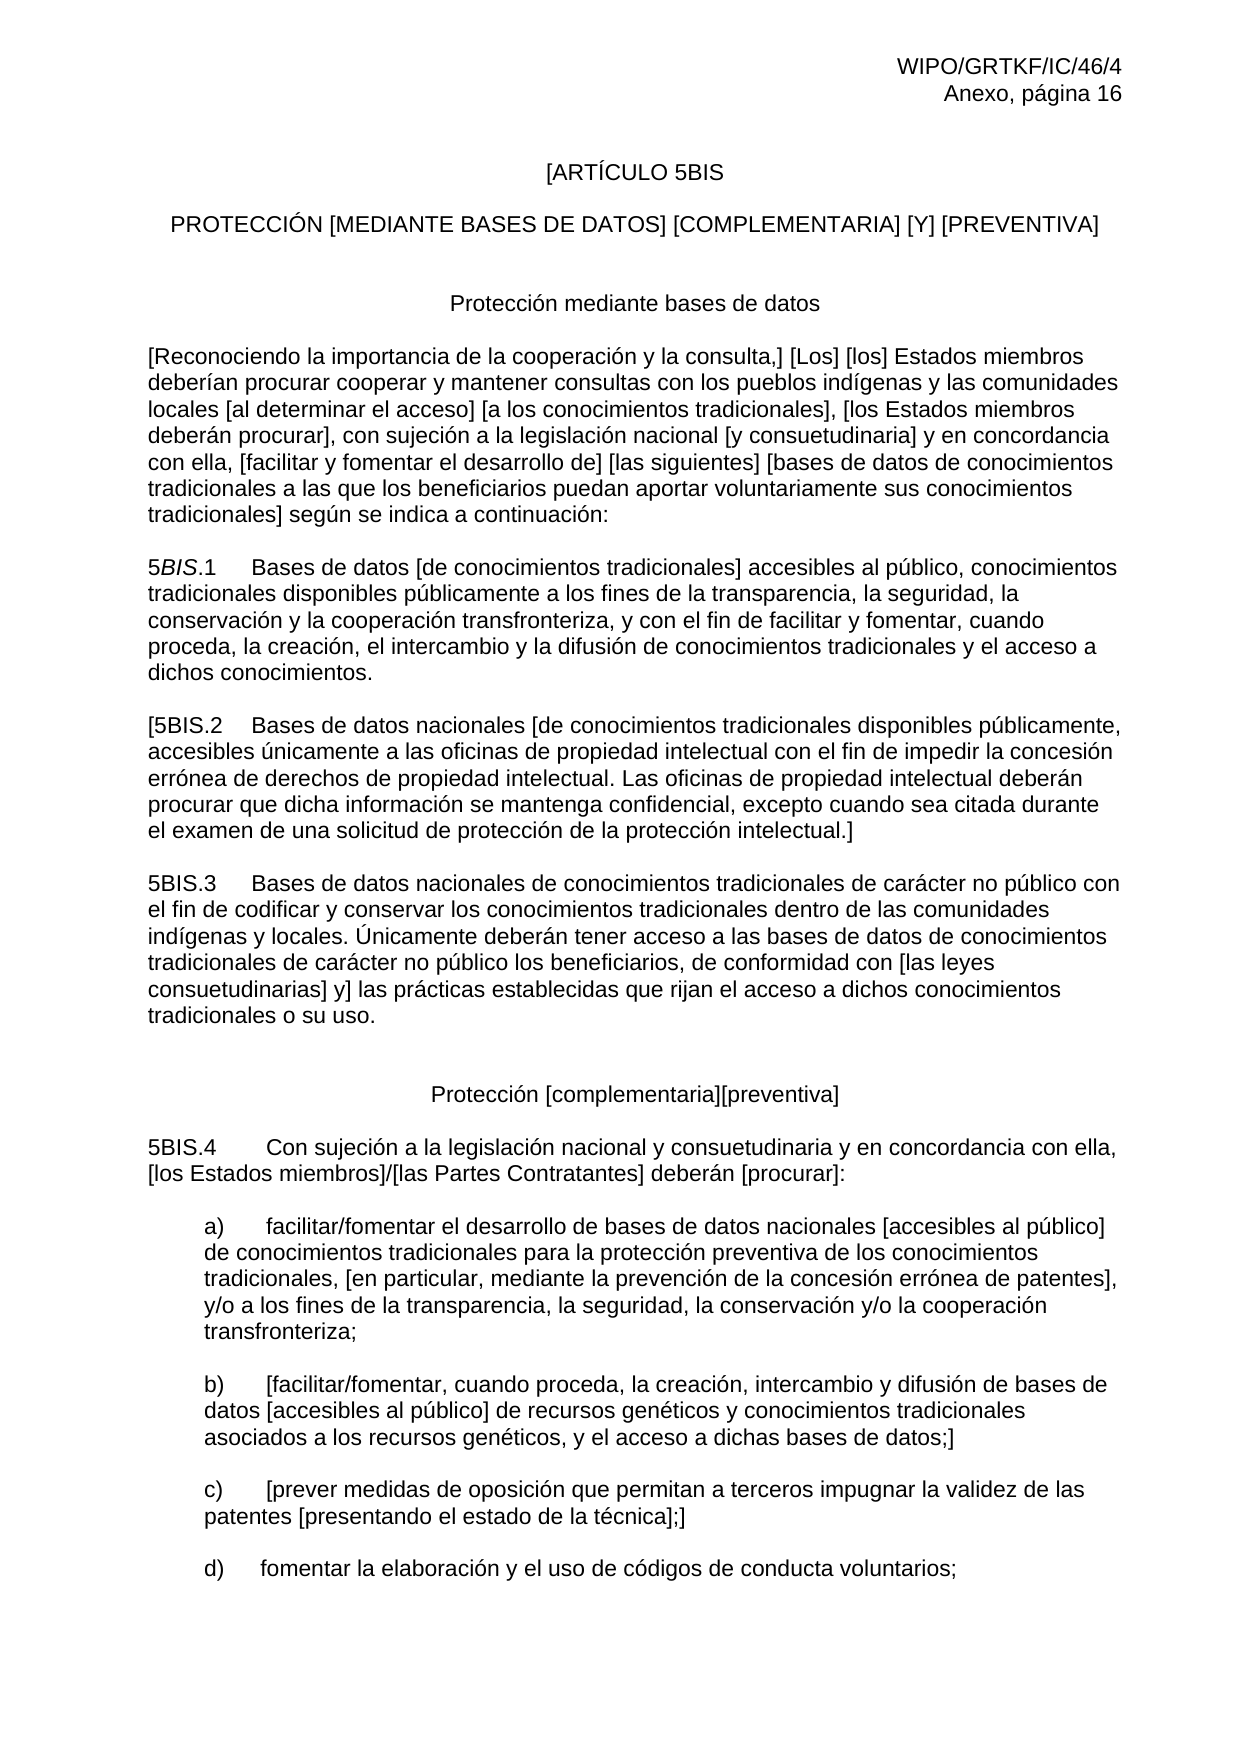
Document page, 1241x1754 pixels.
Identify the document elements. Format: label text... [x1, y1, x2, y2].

text PROTECCIÓN [MEDIANTE BASES DE DATOS] [COMPLEMENTARIA] [Y] [PREVENTIVA] [148, 211, 1122, 238]
text [5BIS.2 Bases de datos nacionales [de conocimientos tradicionales disponibles públicamente, accesibles únicamente a las oficinas de propiedad intelectual con el fin de impedir la concesión errónea de derechos de propiedad intelectual. Las oficinas de propiedad intelectual deberán procurar que dicha información se mantenga confidencial, excepto cuando sea citada durante el examen de una solicitud de protección de la protección intelectual.] [148, 712, 1122, 844]
list facilitar/fomentar el desarrollo de bases de datos nacionales [accesibles al público] de conocimientos tradicionales para la protección preventiva de los conocimientos tradicionales, [en particular, mediante la prevención de la concesión errónea de patentes], y/o a los fines de la transparencia, la seguridad, la conservación y/o la cooperación transfronteriza; [204, 1213, 1122, 1344]
text [Reconociendo la importancia de la cooperación y la consulta,] [Los] [los] Estados miembros deberían procurar cooperar y mantener consultas con los pueblos indígenas y las comunidades locales [al determinar el acceso] [a los conocimientos tradicionales], [los Estados miembros deberán procurar], con sujeción a la legislación nacional [y consuetudinaria] y en concordancia con ella, [facilitar y fomentar el desarrollo de] [las siguientes] [bases de datos de conocimientos tradicionales a las que los beneficiarios puedan aportar voluntariamente sus conocimientos tradicionales] según se indica a continuación: [148, 343, 1122, 527]
text 5BIS.3 Bases de datos nacionales de conocimientos tradicionales de carácter no público con el fin de codificar y conservar los conocimientos tradicionales dentro de las comunidades indígenas y locales. Únicamente deberán tener acceso a las bases de datos de conocimientos tradicionales de carácter no público los beneficiarios, de conformidad con [las leyes consuetudinarias] y] las prácticas establecidas que rijan el acceso a dichos conocimientos tradicionales o su uso. [148, 870, 1122, 1028]
text 5BIS.1 Bases de datos [de conocimientos tradicionales] accesibles al público, conocimientos tradicionales disponibles públicamente a los fines de la transparencia, la seguridad, la conservación y la cooperación transfronteriza, y con el fin de facilitar y fomentar, cuando proceda, la creación, el intercambio y la difusión de conocimientos tradicionales y el acceso a dichos conocimientos. [148, 554, 1122, 686]
text Protección mediante bases de datos [148, 290, 1122, 317]
list [facilitar/fomentar, cuando proceda, la creación, intercambio y difusión de bases de datos [accesibles al público] de recursos genéticos y conocimientos tradicionales asociados a los recursos genéticos, y el acceso a dichas bases de datos;] [204, 1371, 1122, 1450]
list fomentar la elaboración y el uso de códigos de conducta voluntarios; [204, 1555, 1122, 1582]
list [prever medidas de oposición que permitan a terceros impugnar la validez de las patentes [presentando el estado de la técnica];] [204, 1476, 1122, 1529]
text Protección [complementaria][preventiva] [148, 1081, 1122, 1107]
text 5BIS.4 Con sujeción a la legislación nacional y consuetudinaria y en concordancia con ella, [los Estados miembros]/[las Partes Contratantes] deberán [procurar]: [148, 1134, 1122, 1186]
text [ARTÍCULO 5BIS [148, 158, 1122, 185]
